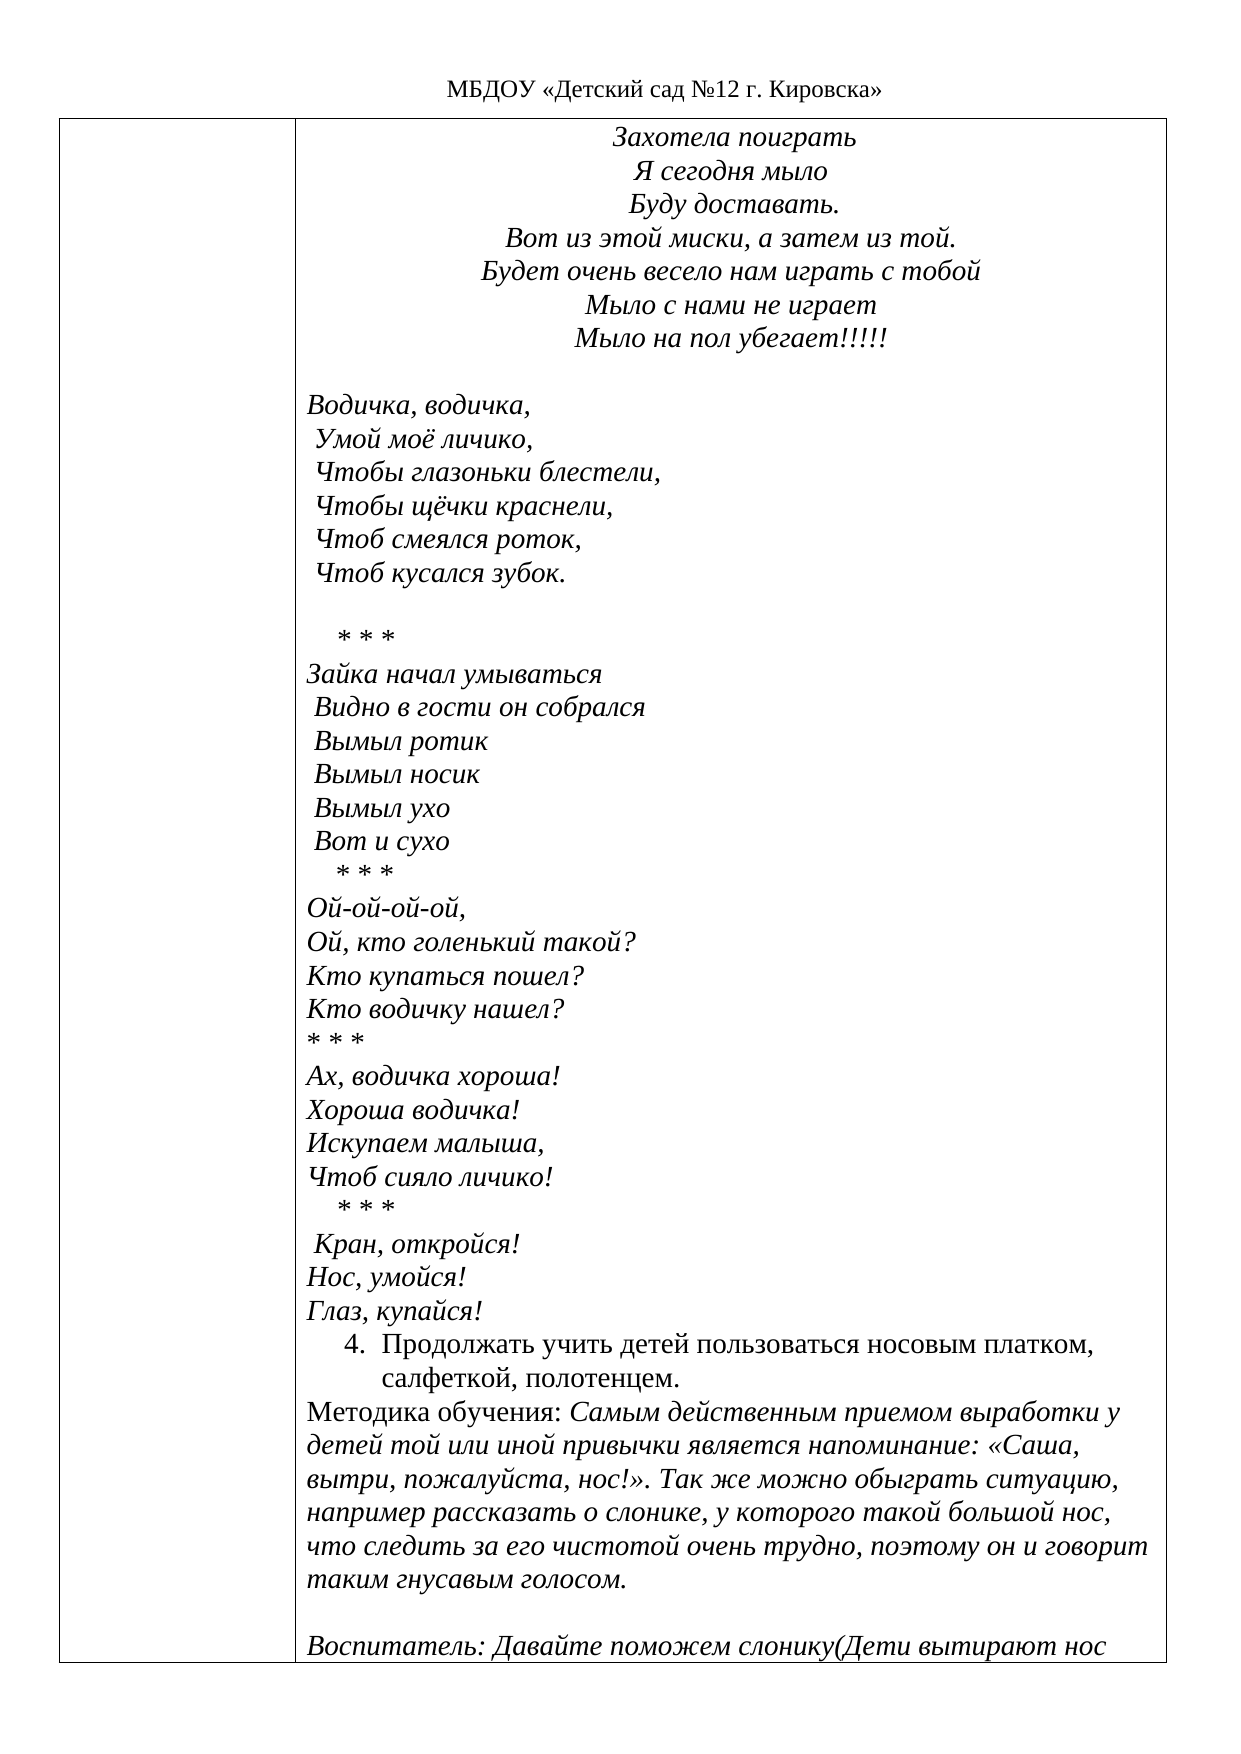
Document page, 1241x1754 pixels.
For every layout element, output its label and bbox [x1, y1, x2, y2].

table_cell [296, 119, 1166, 1662]
table_cell [60, 119, 295, 1662]
